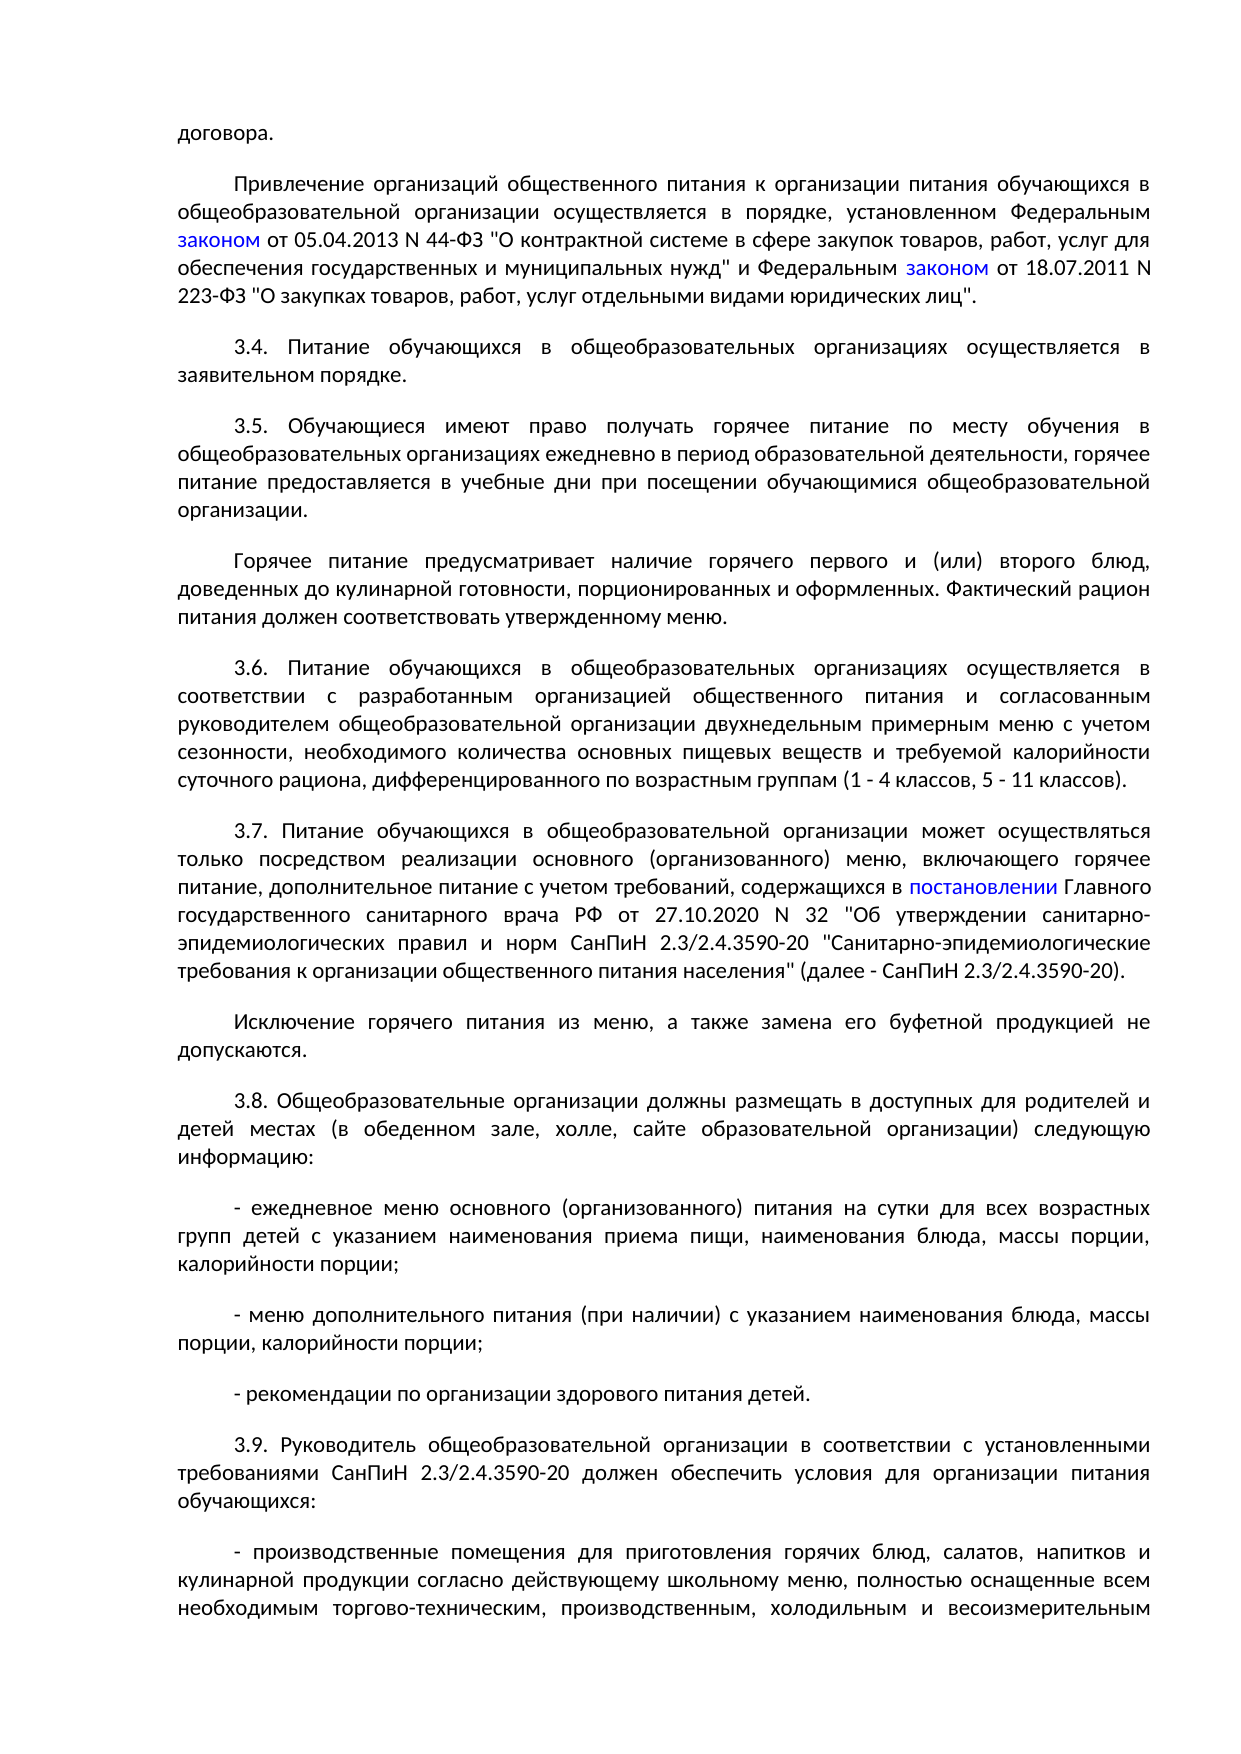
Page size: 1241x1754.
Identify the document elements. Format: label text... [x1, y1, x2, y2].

text - меню дополнительного питания (при наличии) с указанием наименования блюда, массы порции, калорийности порции; [177, 1300, 1152, 1356]
text Горячее питание предусматривает наличие горячего первого и (или) второго блюд, доведенных до кулинарной готовности, порционированных и оформленных. Фактический рацион питания должен соответствовать утвержденному меню. [177, 546, 1152, 630]
text 3.7. Питание обучающихся в общеобразовательной организации может осуществляться только посредством реализации основного (организованного) меню, включающего горячее питание, дополнительное питание с учетом требований, содержащихся в постановлении Главного государственного санитарного врача РФ от 27.10.2020 N 32 "Об утверждении санитарно-эпидемиологических правил и норм СанПиН 2.3/2.4.3590-20 "Санитарно-эпидемиологические требования к организации общественного питания населения" (далее - СанПиН 2.3/2.4.3590-20). [177, 816, 1152, 984]
text 3.6. Питание обучающихся в общеобразовательных организациях осуществляется в соответствии с разработанным организацией общественного питания и согласованным руководителем общеобразовательной организации двухнедельным примерным меню с учетом сезонности, необходимого количества основных пищевых веществ и требуемой калорийности суточного рациона, дифференцированного по возрастным группам (1 - 4 классов, 5 - 11 классов). [177, 653, 1152, 793]
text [177, 118, 1152, 146]
text 3.9. Руководитель общеобразовательной организации в соответствии с установленными требованиями СанПиН 2.3/2.4.3590-20 должен обеспечить условия для организации питания обучающихся: [177, 1430, 1152, 1514]
text 3.8. Общеобразовательные организации должны размещать в доступных для родителей и детей местах (в обеденном зале, холле, сайте образовательной организации) следующую информацию: [177, 1086, 1152, 1170]
text - рекомендации по организации здорового питания детей. [177, 1379, 1152, 1407]
text Привлечение организаций общественного питания к организации питания обучающихся в общеобразовательной организации осуществляется в порядке, установленном Федеральным законом от 05.04.2013 N 44-ФЗ "О контрактной системе в сфере закупок товаров, работ, услуг для обеспечения государственных и муниципальных нужд" и Федеральным законом от 18.07.2011 N 223-ФЗ "О закупках товаров, работ, услуг отдельными видами юридических лиц". [177, 169, 1152, 309]
text - ежедневное меню основного (организованного) питания на сутки для всех возрастных групп детей с указанием наименования приема пищи, наименования блюда, массы порции, калорийности порции; [177, 1193, 1152, 1277]
text 3.4. Питание обучающихся в общеобразовательных организациях осуществляется в заявительном порядке. [177, 332, 1152, 388]
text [177, 1537, 1152, 1621]
text Исключение горячего питания из меню, а также замена его буфетной продукцией не допускаются. [177, 1007, 1152, 1063]
text 3.5. Обучающиеся имеют право получать горячее питание по месту обучения в общеобразовательных организациях ежедневно в период образовательной деятельности, горячее питание предоставляется в учебные дни при посещении обучающимися общеобразовательной организации. [177, 411, 1152, 523]
